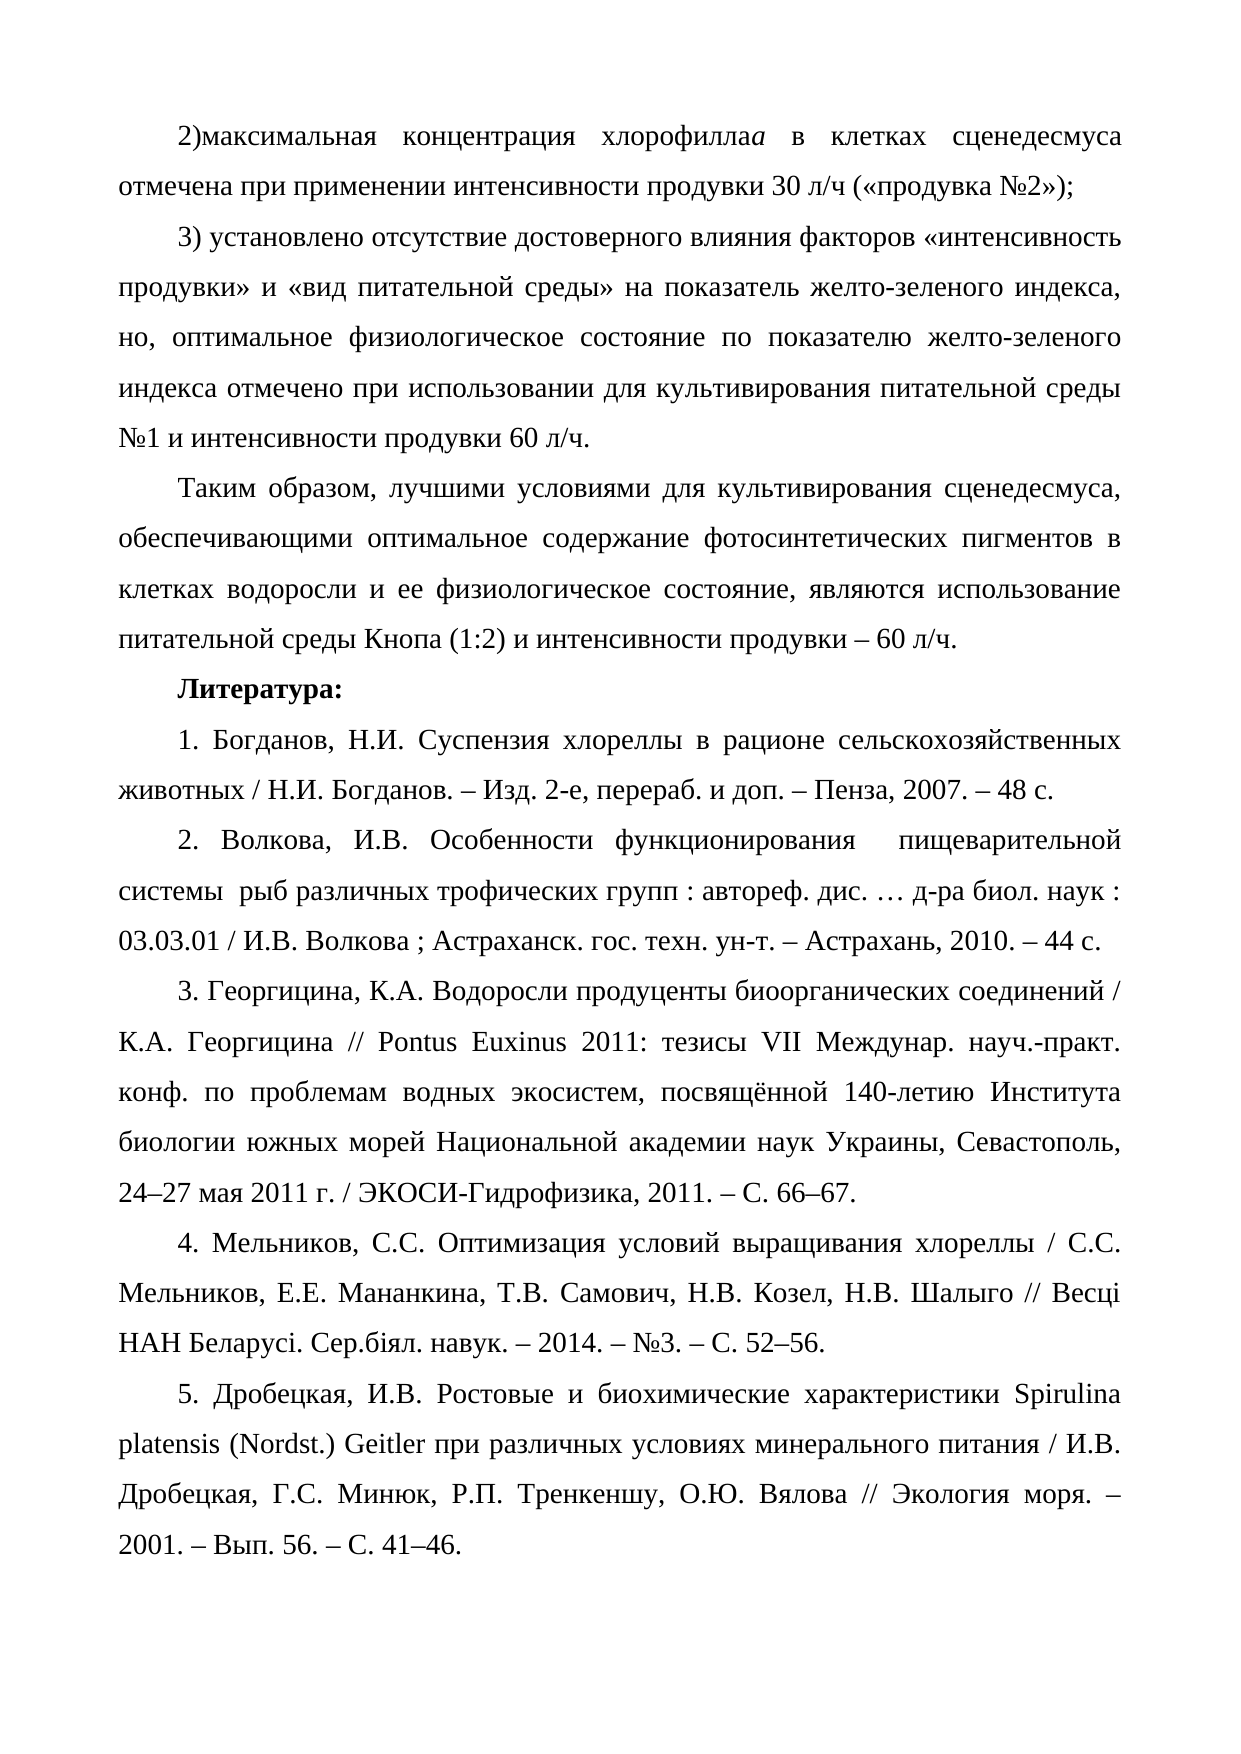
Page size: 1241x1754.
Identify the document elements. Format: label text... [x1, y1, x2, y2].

text 5. Дробецкая, И.В. Ростовые и биохимические характеристики Spirulina platensis (Nordst.) Geitler при различных условиях минерального питания / И.В. Дробецкая, Г.С. Минюк, Р.П. Тренкеншу, О.Ю. Вялова // Экология моря. – 2001. – Вып. 56. – С. 41–46. [118, 1376, 1122, 1560]
text 1. Богданов, Н.И. Суспензия хлореллы в рационе сельскохозяйственных животных / Н.И. Богданов. – Изд. 2-е, перераб. и доп. – Пенза, 2007. – 48 с. [118, 722, 1122, 806]
text Таким образом, лучшими условиями для культивирования сценедесмуса, обеспечивающими оптимальное содержание фотосинтетических пигментов в клетках водоросли и ее физиологическое состояние, являются использование питательной среды Кнопа (1:2) и интенсивности продувки – 60 л/ч. [118, 470, 1122, 655]
text 3) установлено отсутствие достоверного влияния факторов «интенсивность продувки» и «вид питательной среды» на показатель желто-зеленого индекса, но, оптимальное физиологическое состояние по показателю желто-зеленого индекса отмечено при использовании для культивирования питательной среды №1 и интенсивности продувки 60 л/ч. [118, 219, 1122, 453]
text Литература: [118, 672, 1122, 705]
text 4. Мельников, С.С. Оптимизация условий выращивания хлореллы / С.С. Мельников, Е.Е. Мананкина, Т.В. Самович, Н.В. Козел, Н.В. Шалыго // Весцi НАН Беларусi. Сер.бiял. навук. – 2014. – №3. – С. 52–56. [118, 1225, 1122, 1359]
text 2. Волкова, И.В. Особенности функционирования пищеварительной системы рыб различных трофических групп : автореф. дис. … д-ра биол. наук : 03.03.01 / И.В. Волкова ; Астраханск. гос. техн. ун-т. – Астрахань, 2010. – 44 с. [118, 822, 1122, 957]
text 2)максимальная концентрация хлорофиллаа в клетках сценедесмуса отмечена при применении интенсивности продувки 30 л/ч («продувка №2»); [118, 118, 1122, 202]
text 3. Георгицина, К.А. Водоросли продуценты биоорганических соединений / К.А. Георгицина // Pontus Euxinus 2011: тезисы VII Междунар. науч.-практ. конф. по проблемам водных экосистем, посвящённой 140-летию Института биологии южных морей Национальной академии наук Украины, Севастополь, 24–27 мая 2011 г. / ЭКОСИ-Гидрофизика, 2011. – С. 66–67. [118, 973, 1122, 1208]
